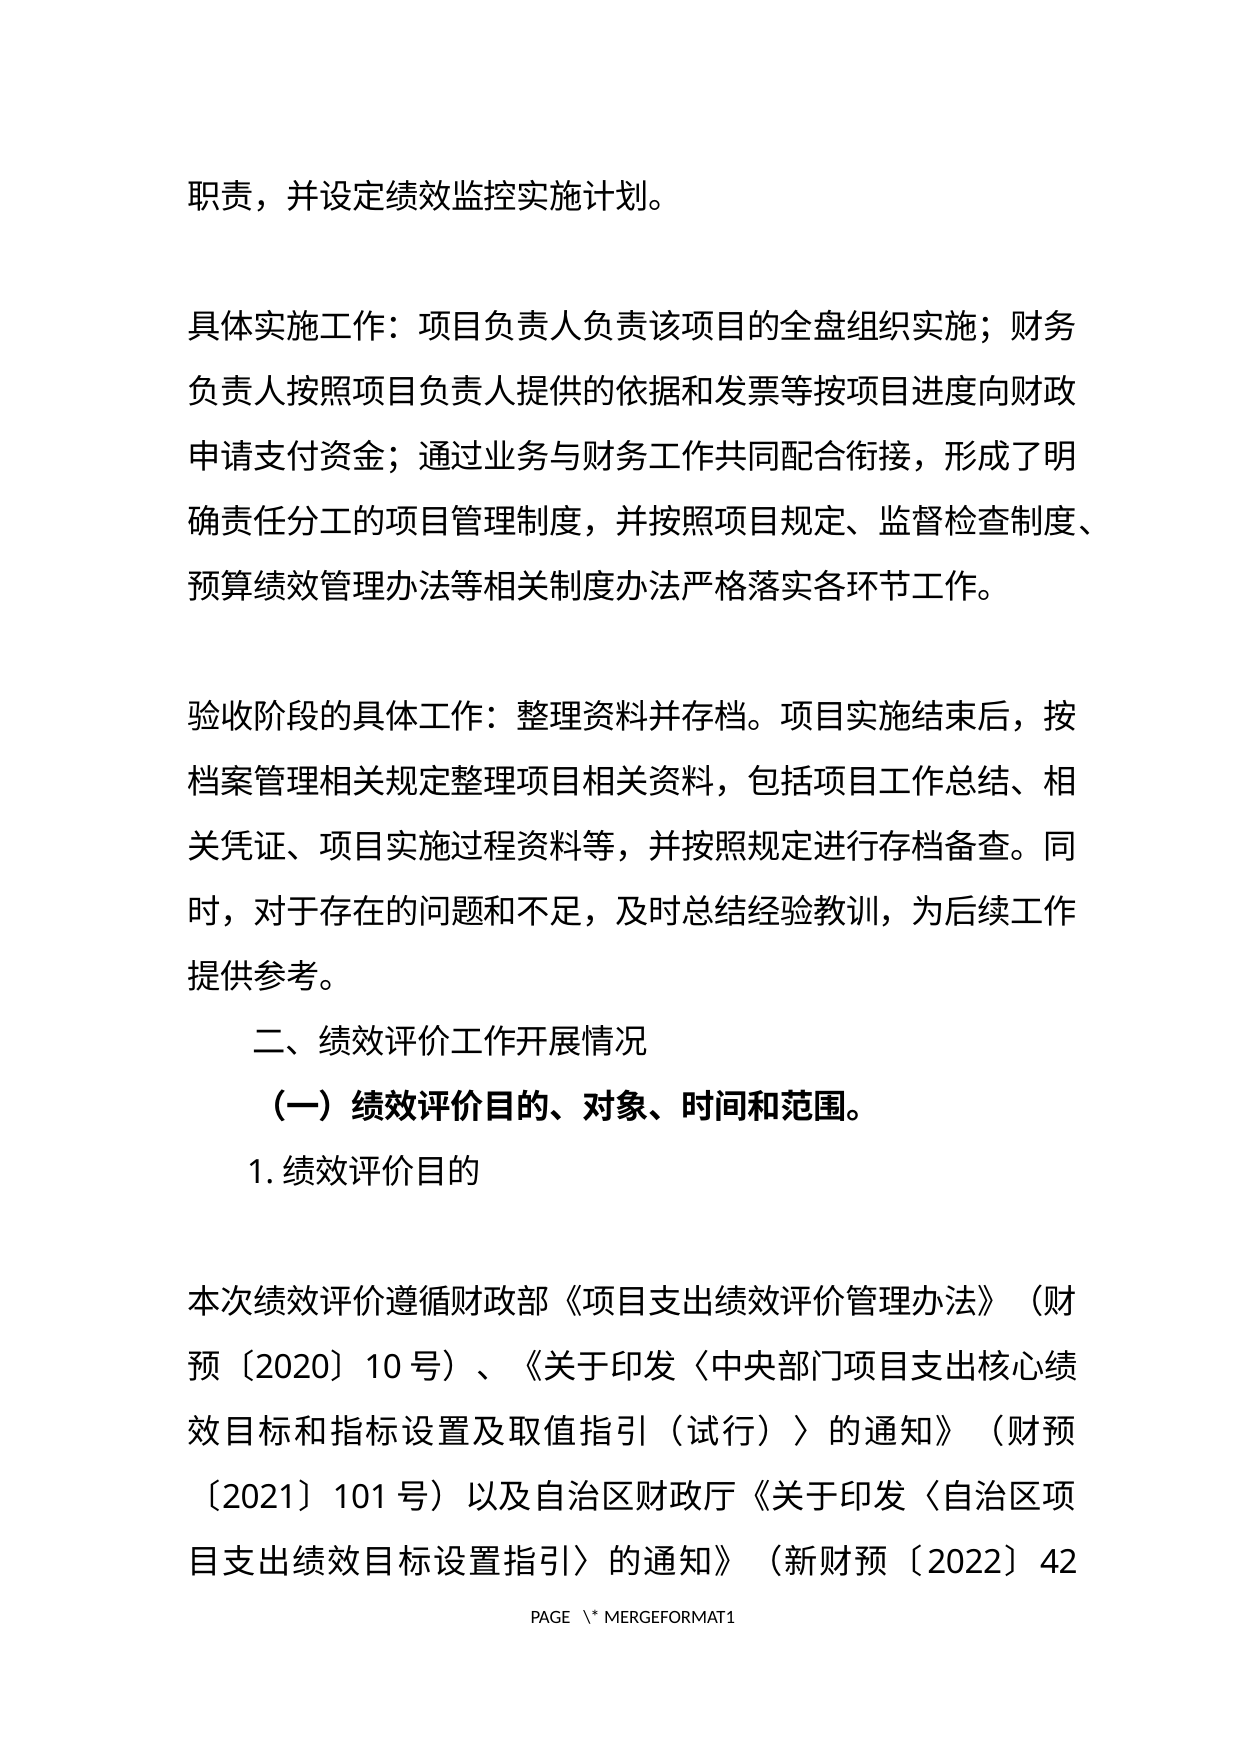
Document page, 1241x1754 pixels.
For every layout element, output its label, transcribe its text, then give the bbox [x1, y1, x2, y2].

text （一）绩效评价目的、对象、时间和范围。 [187, 1072, 1078, 1137]
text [187, 1137, 1078, 1592]
text 二、绩效评价工作开展情况 [187, 1007, 1078, 1072]
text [187, 162, 1078, 1007]
